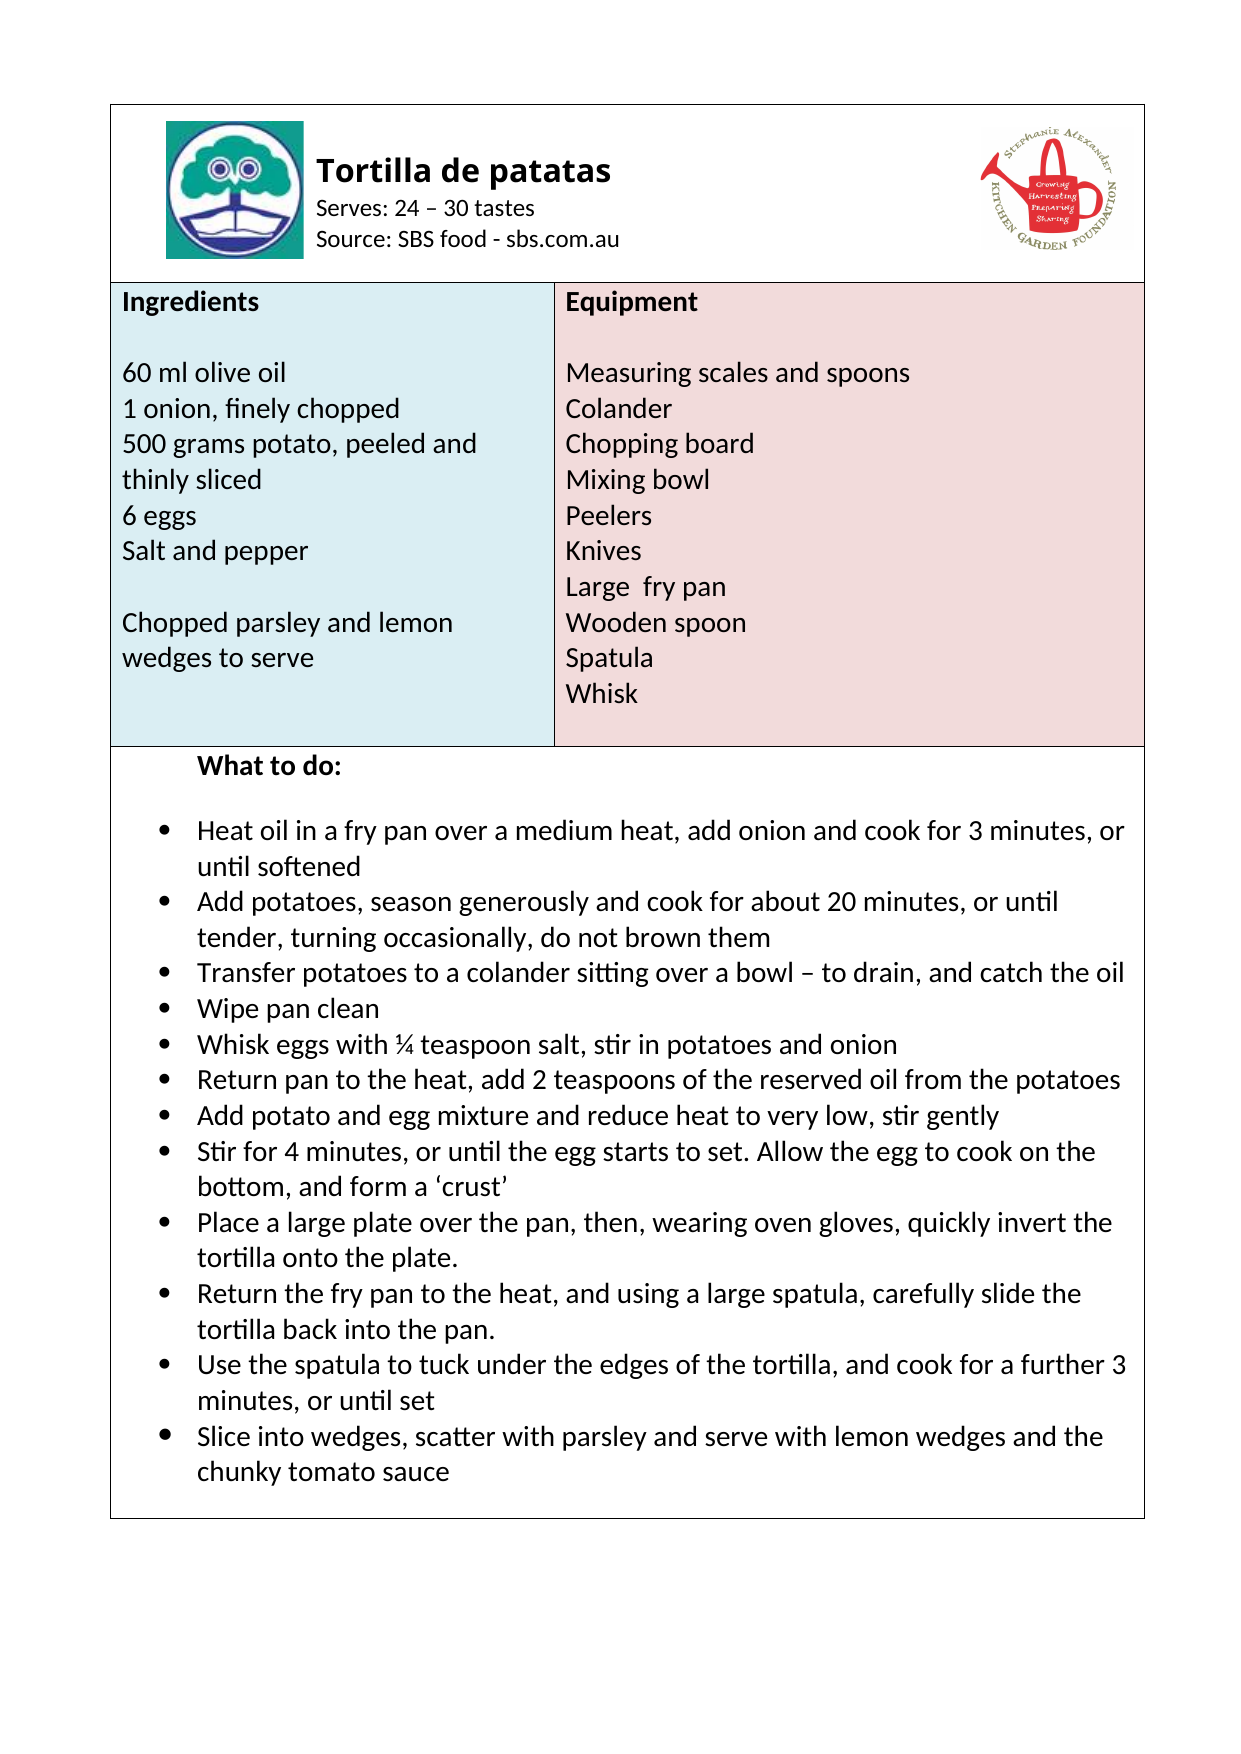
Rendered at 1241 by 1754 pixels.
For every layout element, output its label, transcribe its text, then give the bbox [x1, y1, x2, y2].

table_cell What to do: Heat oil in a fry pan over a medium heat, add onion and cook for 3 minutes, or until softened Add potatoes, season generously and cook for about 20 minutes, or until tender, turning occasionally, do not brown them Transfer potatoes to a colander sitting over a bowl – to drain, and catch the oil Wipe pan clean Whisk eggs with ¼ teaspoon salt, stir in potatoes and onion Return pan to the heat, add 2 teaspoons of the reserved oil from the potatoes Add potato and egg mixture and reduce heat to very low, stir gently Stir for 4 minutes, or until the egg starts to set. Allow the egg to cook on the bottom, and form a ‘crust’ Place a large plate over the pan, then, wearing oven gloves, quickly invert the tortilla onto the plate. Return the fry pan to the heat, and using a large spatula, carefully slide the tortilla back into the pan. Use the spatula to tuck under the edges of the tortilla, and cook for a further 3 minutes, or until set Slice into wedges, scatter with parsley and serve with lemon wedges and the chunky tomato sauce [111, 747, 1144, 1518]
table_cell Equipment Measuring scales and spoons Colander Chopping board Mixing bowl Peelers Knives Large fry pan Wooden spoon Spatula Whisk [555, 283, 1144, 746]
table_header Tortilla de patatas Serves: 24 – 30 tastes Source: SBS food - sbs.com.au [111, 105, 1144, 282]
picture [980, 127, 1134, 250]
table_cell Ingredients 60 ml olive oil 1 onion, finely chopped 500 grams potato, peeled and thinly sliced 6 eggs Salt and pepper Chopped parsley and lemon wedges to serve [111, 283, 554, 746]
picture [166, 121, 304, 259]
